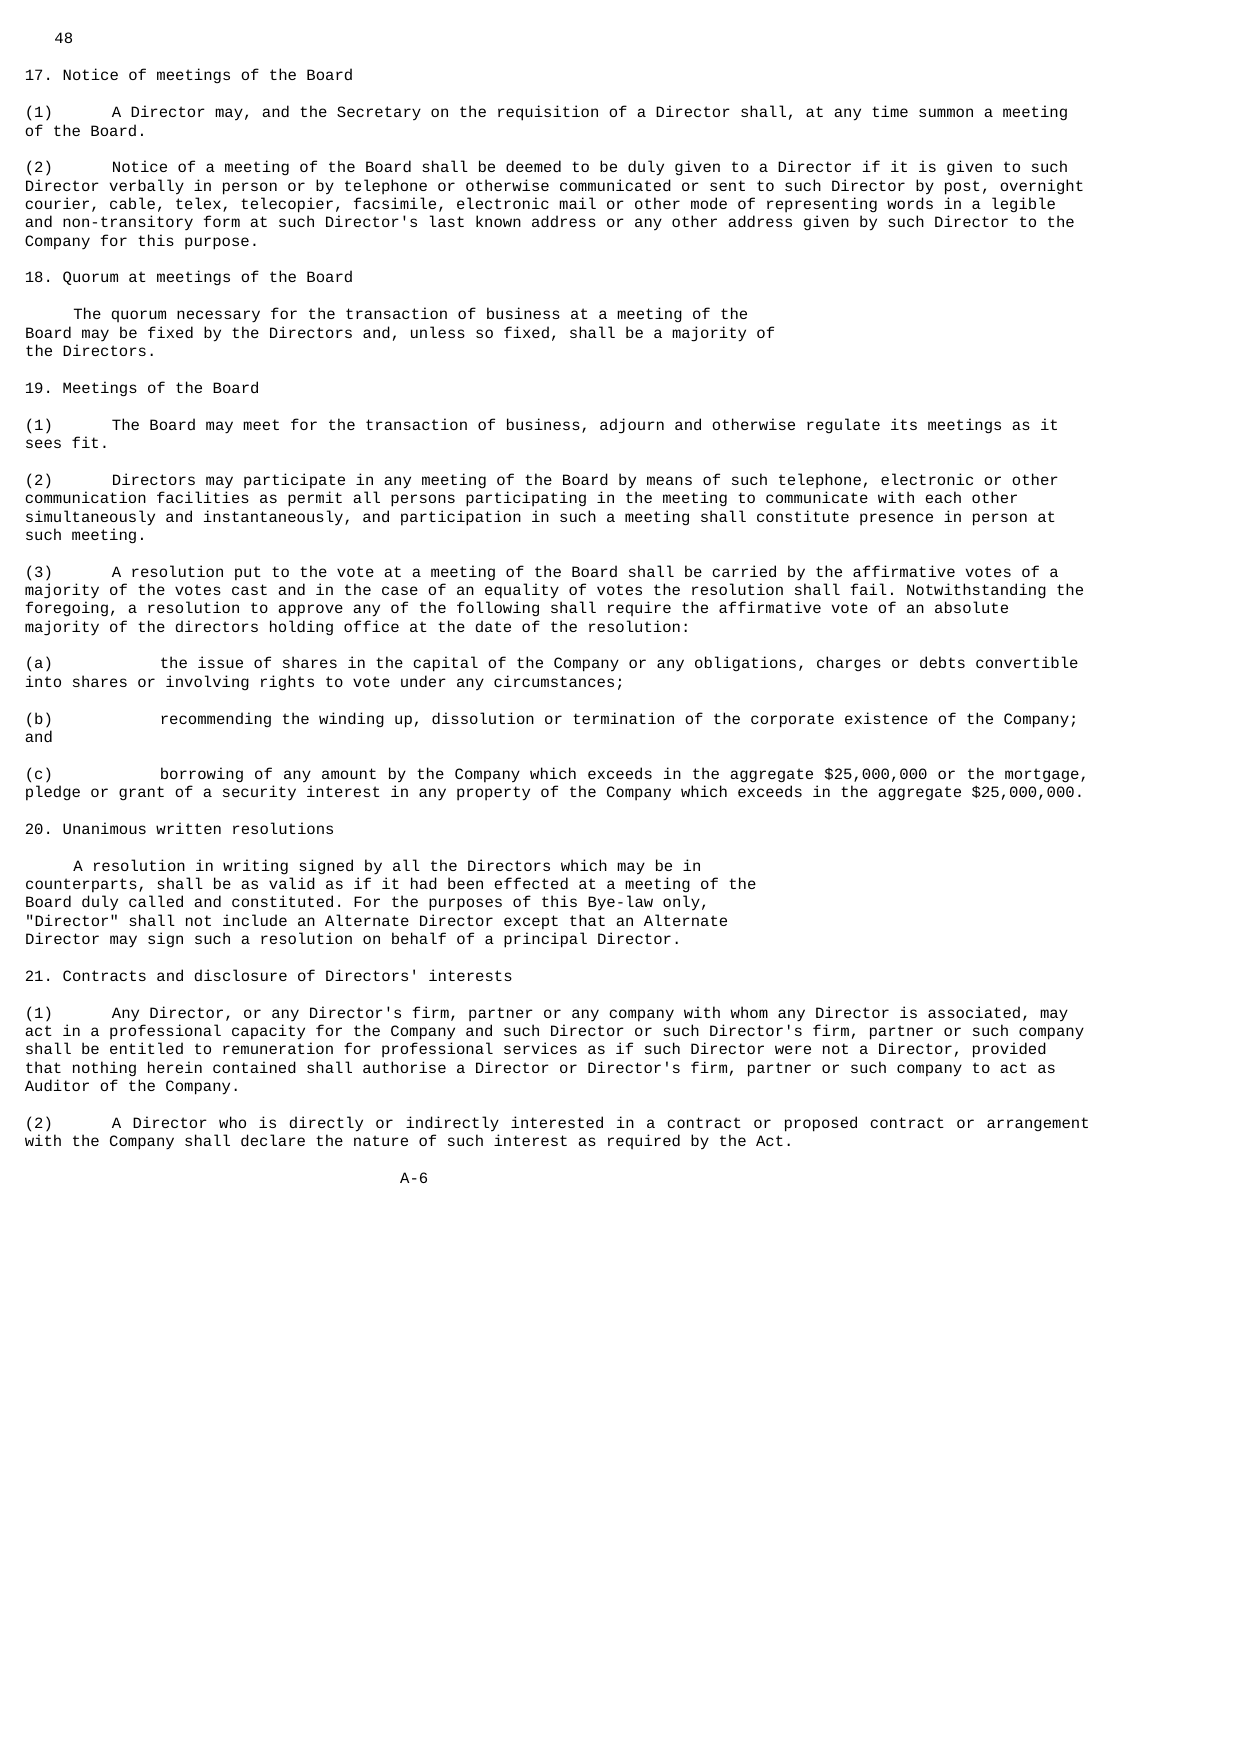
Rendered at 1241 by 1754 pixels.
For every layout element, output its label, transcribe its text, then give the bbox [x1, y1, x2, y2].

list Contracts and disclosure of Directors' interests [24, 968, 1090, 986]
list A Director may, and the Secretary on the requisition of a Director shall, at any time summon a meeting of the Board. [24, 104, 1090, 141]
list borrowing of any amount by the Company which exceeds in the aggregate $25,000,000 or the mortgage, pledge or grant of a security interest in any property of the Company which exceeds in the aggregate $25,000,000. [24, 766, 1090, 802]
list the issue of shares in the capital of the Company or any obligations, charges or debts convertible into shares or involving rights to vote under any circumstances; [24, 656, 1090, 692]
text 48 [54, 31, 1090, 48]
list A resolution put to the vote at a meeting of the Board shall be carried by the affirmative votes of a majority of the votes cast and in the case of an equality of votes the resolution shall fail. Notwithstanding the foregoing, a resolution to approve any of the following shall require the affirmative vote of an absolute majority of the directors holding office at the date of the resolution: [24, 564, 1090, 637]
text The quorum necessary for the transaction of business at a meeting of the Board may be fixed by the Directors and, unless so fixed, shall be a majority of the Directors. [25, 307, 794, 361]
list Quorum at meetings of the Board [24, 270, 1090, 287]
list Unanimous written resolutions [24, 821, 1090, 839]
list Notice of a meeting of the Board shall be deemed to be duly given to a Director if it is given to such Director verbally in person or by telephone or otherwise communicated or sent to such Director by post, overnight courier, cable, telex, telecopier, facsimile, electronic mail or other mode of representing words in a legible and non-transitory form at such Director's last known address or any other address given by such Director to the Company for this purpose. [24, 160, 1090, 251]
list Any Director, or any Director's firm, partner or any company with whom any Director is associated, may act in a professional capacity for the Company and such Director or such Director's firm, partner or such company shall be entitled to remuneration for professional services as if such Director were not a Director, provided that nothing herein contained shall authorise a Director or Director's firm, partner or such company to act as Auditor of the Company. [24, 1005, 1090, 1096]
list The Board may meet for the transaction of business, adjourn and otherwise regulate its meetings as it sees fit. [24, 417, 1090, 454]
list Meetings of the Board [24, 381, 1090, 398]
list Directors may participate in any meeting of the Board by means of such telephone, electronic or other communication facilities as permit all persons participating in the meeting to communicate with each other simultaneously and instantaneously, and participation in such a meeting shall constitute presence in person at such meeting. [24, 473, 1090, 545]
list A Director who is directly or indirectly interested in a contract or proposed contract or arrangement with the Company shall declare the nature of such interest as required by the Act. [24, 1115, 1090, 1151]
text A resolution in writing signed by all the Directors which may be in counterparts, shall be as valid as if it had been effected at a meeting of the Board duly called and constituted. For the purposes of this Bye-law only, "Director" shall not include an Alternate Director except that an Alternate Director may sign such a resolution on behalf of a principal Director. [25, 858, 776, 949]
text A-6 [400, 1170, 1090, 1188]
list recommending the winding up, dissolution or termination of the corporate existence of the Company; and [24, 711, 1090, 747]
list Notice of meetings of the Board [24, 68, 1090, 85]
